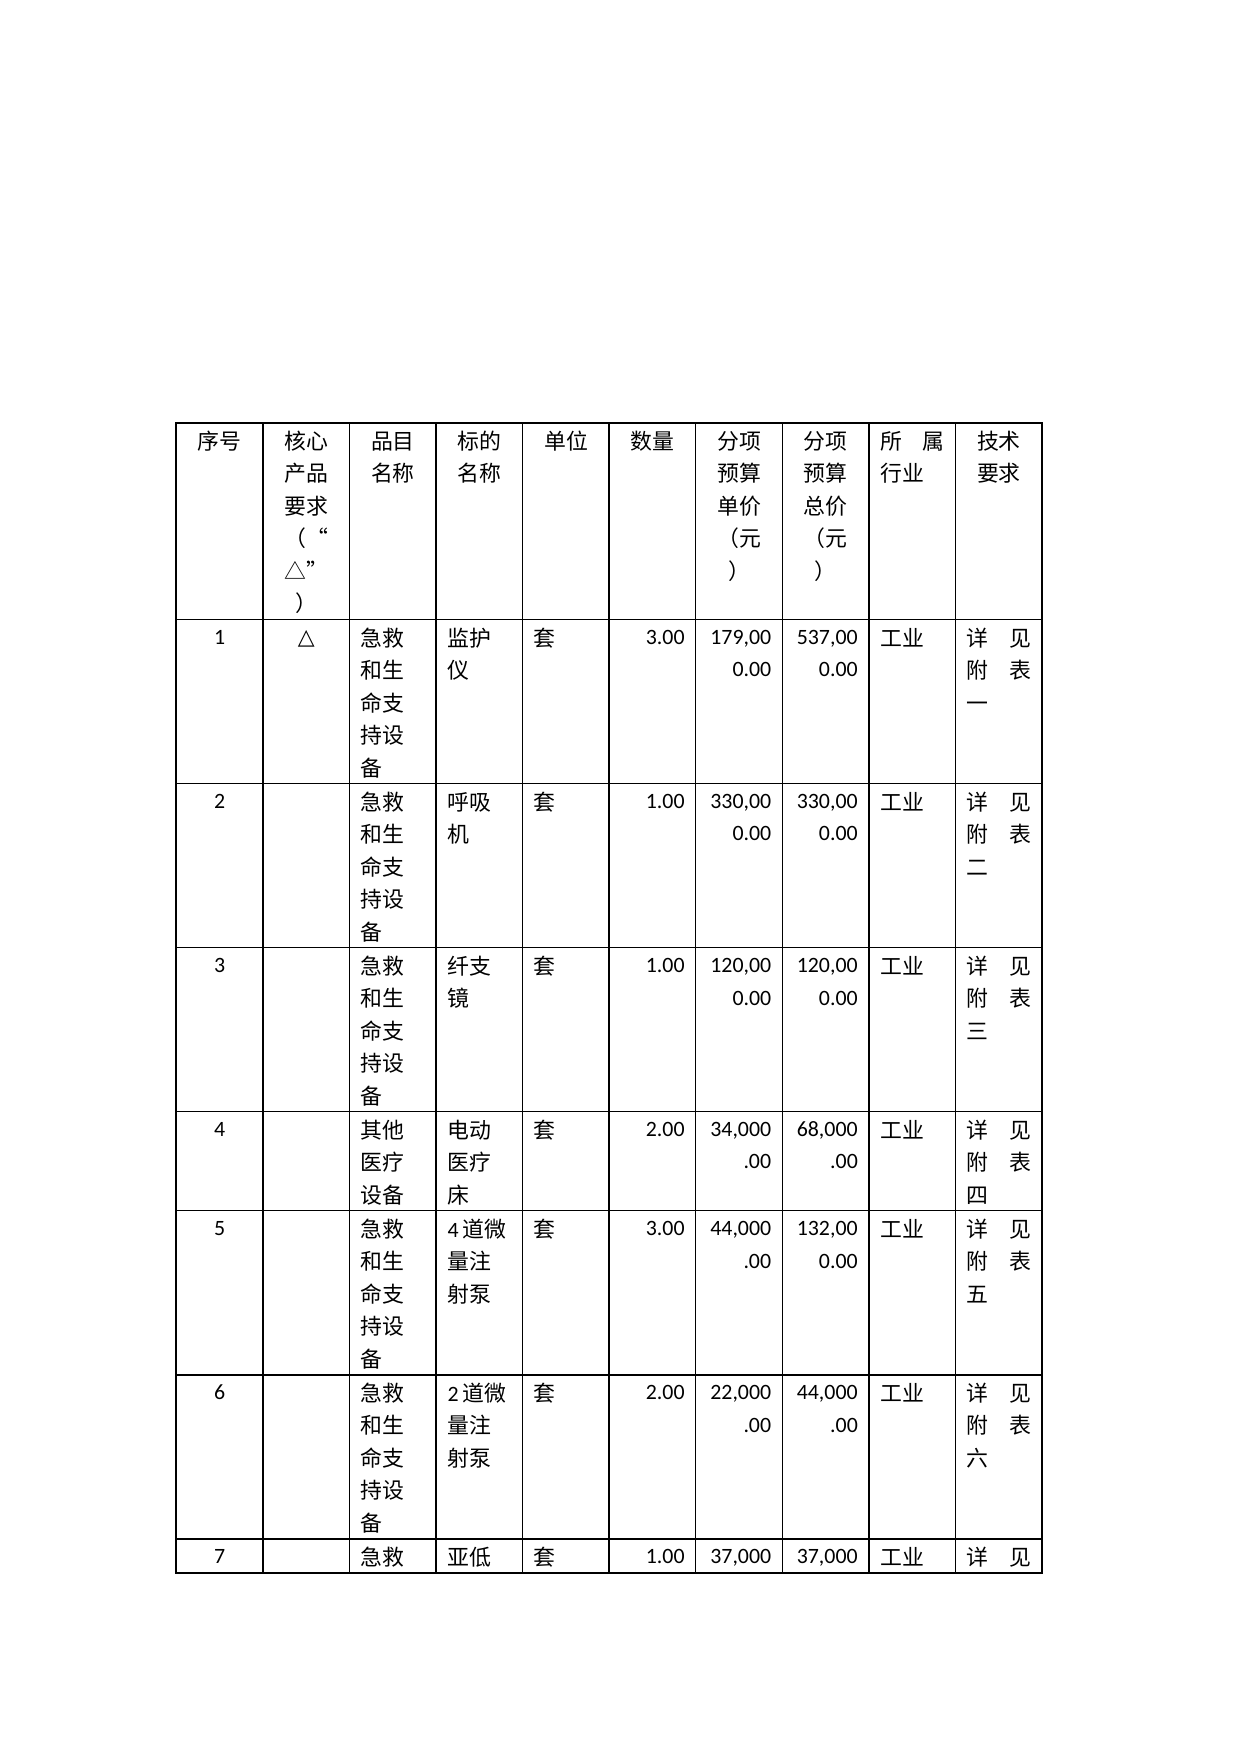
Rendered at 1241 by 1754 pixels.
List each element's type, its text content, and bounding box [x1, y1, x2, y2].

table_cell [264, 1112, 349, 1210]
table_cell 套 [523, 1211, 608, 1374]
table_cell 120,000.00 [696, 948, 782, 1111]
table_cell 1.00 [610, 1540, 695, 1572]
table_cell 详见附表二 [956, 784, 1041, 947]
table_cell 44,000.00 [783, 1376, 868, 1538]
table_cell 呼吸机 [437, 784, 522, 947]
table_cell 工业 [870, 1112, 955, 1210]
table_cell 工业 [870, 948, 955, 1111]
table_cell 120,000.00 [783, 948, 868, 1111]
table_cell 套 [523, 620, 608, 783]
table_cell 详见附表七 [956, 1540, 1041, 1572]
table_cell 1 [177, 620, 262, 783]
table_cell 1.00 [610, 948, 695, 1111]
table_cell 急救和生命支持设备 [350, 1540, 435, 1572]
table_cell 1.00 [610, 784, 695, 947]
table_cell 2 [177, 784, 262, 947]
table_cell 22,000.00 [696, 1376, 782, 1538]
table_cell [264, 1376, 349, 1538]
table_cell 7 [177, 1540, 262, 1572]
table_header 品目名称 [350, 424, 435, 618]
table_cell 工业 [870, 1376, 955, 1538]
table_cell 工业 [870, 1211, 955, 1374]
table_cell 详见附表三 [956, 948, 1041, 1111]
table_cell 6 [177, 1376, 262, 1538]
table_cell 亚低温治疗仪 [437, 1540, 522, 1572]
table_cell 监护仪 [437, 620, 522, 783]
table_cell 2道微量注射泵 [437, 1376, 522, 1538]
table_cell 4 [177, 1112, 262, 1210]
table_cell 套 [523, 1112, 608, 1210]
table_cell [264, 1211, 349, 1374]
table_cell 详见附表五 [956, 1211, 1041, 1374]
table_cell △ [264, 620, 349, 783]
table_cell 电动医疗床 [437, 1112, 522, 1210]
table_cell 179,000.00 [696, 620, 782, 783]
table_cell 工业 [870, 1540, 955, 1572]
table_cell [264, 1540, 349, 1572]
table_cell 详见附表四 [956, 1112, 1041, 1210]
table_cell 132,000.00 [783, 1211, 868, 1374]
table_cell 37,000.00 [696, 1540, 782, 1572]
table_header 数量 [610, 424, 695, 618]
table_cell 68,000.00 [783, 1112, 868, 1210]
table_cell 4道微量注射泵 [437, 1211, 522, 1374]
table_header 所属行业 [870, 424, 955, 618]
table_cell 工业 [870, 620, 955, 783]
table_cell 详见附表一 [956, 620, 1041, 783]
table_header 单位 [523, 424, 608, 618]
table_cell 3.00 [610, 1211, 695, 1374]
table_cell 537,000.00 [783, 620, 868, 783]
table_cell [264, 948, 349, 1111]
table_header 标的名称 [437, 424, 522, 618]
table_cell 急救和生命支持设备 [350, 784, 435, 947]
table_header 核心产品要求（“△”） [264, 424, 349, 618]
table_cell 详见附表六 [956, 1376, 1041, 1538]
table_cell [264, 784, 349, 947]
table_cell 急救和生命支持设备 [350, 948, 435, 1111]
table_cell 其他医疗设备 [350, 1112, 435, 1210]
table_cell 2.00 [610, 1112, 695, 1210]
table_cell 44,000.00 [696, 1211, 782, 1374]
table_cell 34,000.00 [696, 1112, 782, 1210]
table_cell 5 [177, 1211, 262, 1374]
table_header 分项预算单价（元） [696, 424, 782, 618]
table_cell 3.00 [610, 620, 695, 783]
table_cell 2.00 [610, 1376, 695, 1538]
table_cell 3 [177, 948, 262, 1111]
table_cell 急救和生命支持设备 [350, 1211, 435, 1374]
table_cell 急救和生命支持设备 [350, 620, 435, 783]
table_cell 330,000.00 [783, 784, 868, 947]
table_header 序号 [177, 424, 262, 618]
table_cell 急救和生命支持设备 [350, 1376, 435, 1538]
table_header 分项预算总价（元） [783, 424, 868, 618]
table_cell 37,000.00 [783, 1540, 868, 1572]
table_cell 套 [523, 1376, 608, 1538]
table_cell 套 [523, 1540, 608, 1572]
table_cell 330,000.00 [696, 784, 782, 947]
table_cell 工业 [870, 784, 955, 947]
table_cell 套 [523, 784, 608, 947]
table_cell 纤支镜 [437, 948, 522, 1111]
table_header 技术要求 [956, 424, 1041, 618]
table_cell 套 [523, 948, 608, 1111]
